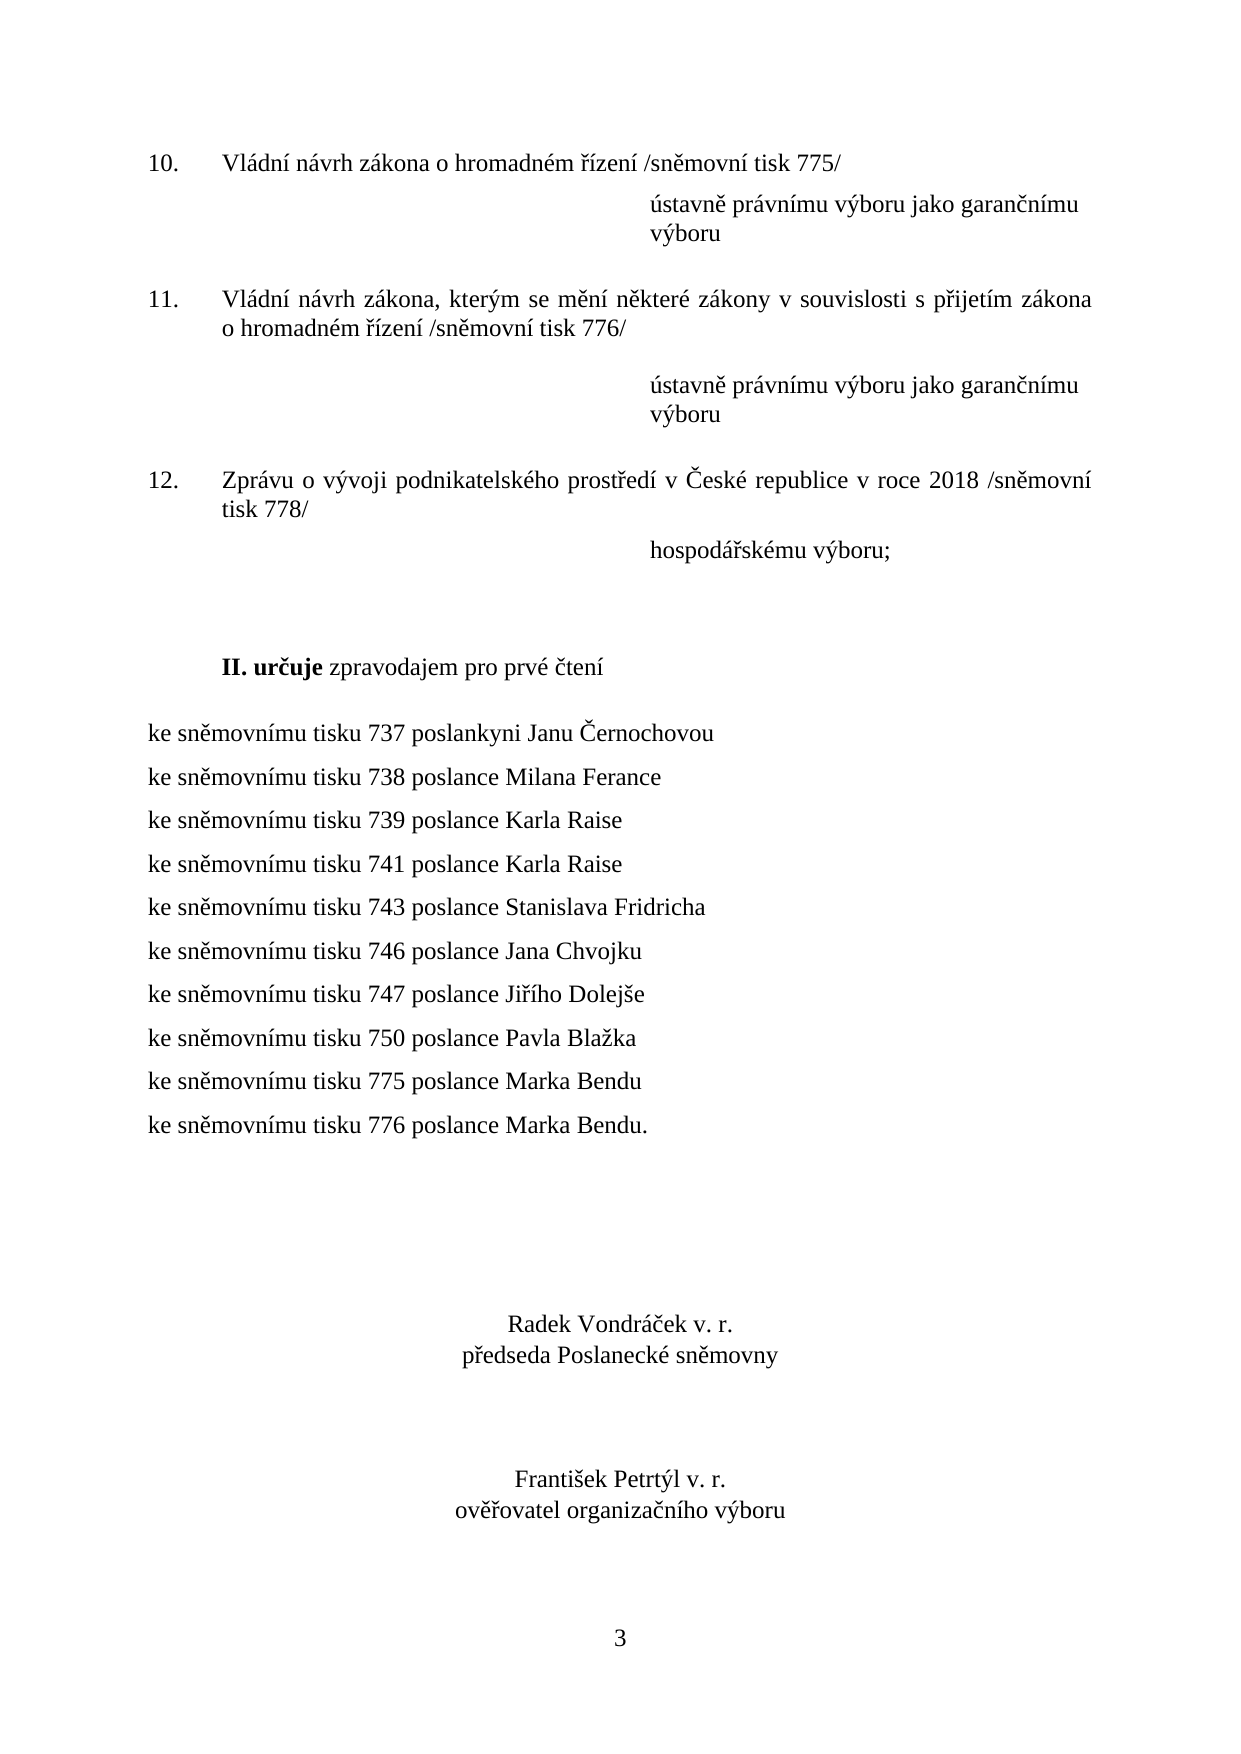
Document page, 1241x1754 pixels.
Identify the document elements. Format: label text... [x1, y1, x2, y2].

text ke sněmovnímu tisku 743 poslance Stanislava Fridricha [148, 892, 1092, 921]
text ke sněmovnímu tisku 775 poslance Marka Bendu [148, 1066, 1092, 1095]
text hospodářskému výboru; [650, 536, 1092, 564]
text ověřovatel organizačního výboru [148, 1495, 1092, 1524]
text ke sněmovnímu tisku 776 poslance Marka Bendu. [148, 1110, 1092, 1139]
text ke sněmovnímu tisku 737 poslankyni Janu Černochovou [148, 718, 1092, 747]
text ke sněmovnímu tisku 747 poslance Jiřího Dolejše [148, 979, 1092, 1008]
text II. určuje zpravodajem pro prvé čtení [148, 652, 1092, 681]
text ke sněmovnímu tisku 750 poslance Pavla Blažka [148, 1023, 1092, 1052]
text ke sněmovnímu tisku 746 poslance Jana Chvojku [148, 936, 1092, 964]
text František Petrtýl v. r. [148, 1464, 1092, 1493]
list Vládní návrh zákona o hromadném řízení /sněmovní tisk 775/ [148, 148, 1092, 176]
text ústavně právnímu výboru jako garančnímu výboru [650, 189, 1092, 246]
text ke sněmovnímu tisku 739 poslance Karla Raise [148, 805, 1092, 834]
text ke sněmovnímu tisku 738 poslance Milana Ferance [148, 762, 1092, 790]
text předseda Poslanecké sněmovny [148, 1340, 1092, 1368]
text Radek Vondráček v. r. [148, 1309, 1092, 1337]
text ke sněmovnímu tisku 741 poslance Karla Raise [148, 849, 1092, 877]
list Vládní návrh zákona, kterým se mění některé zákony v souvislosti s přijetím zákona o hromadném řízení /sněmovní tisk 776/ [148, 284, 1092, 341]
text ústavně právnímu výboru jako garančnímu výboru [650, 371, 1092, 428]
list Zprávu o vývoji podnikatelského prostředí v České republice v roce 2018 /sněmovní tisk 778/ [148, 466, 1092, 523]
